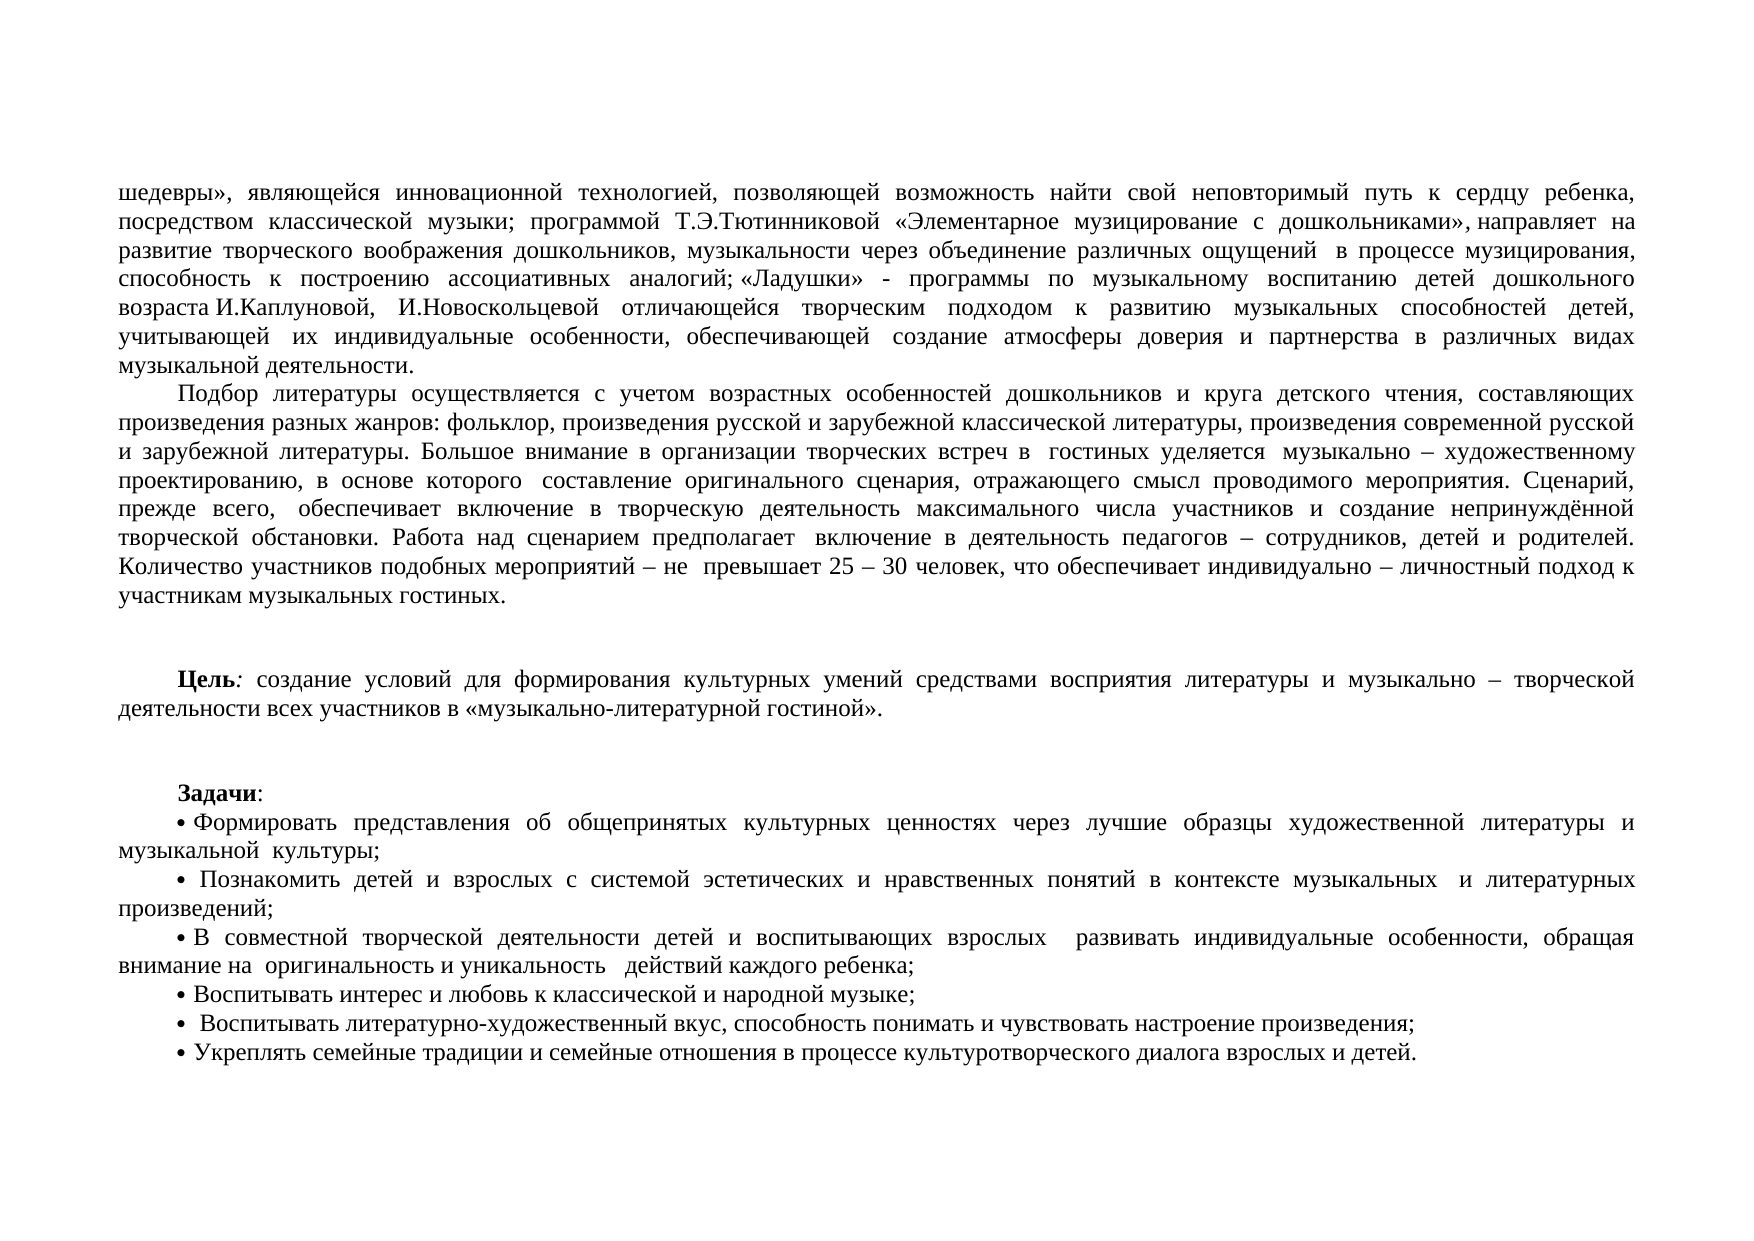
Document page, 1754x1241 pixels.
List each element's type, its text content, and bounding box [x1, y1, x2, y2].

list Укреплять семейные традиции и семейные отношения в процессе культуротворческого диалога взрослых и детей. [118, 1037, 1636, 1066]
text Цель: создание условий для формирования культурных умений средствами восприятия литературы и музыкально – творческой деятельности всех участников в «музыкально-литературной гостиной». [118, 664, 1636, 722]
text Задачи: [118, 778, 1636, 807]
list Воспитывать литературно-художественный вкус, способность понимать и чувствовать настроение произведения; [118, 1008, 1636, 1037]
list Воспитывать интерес и любовь к классической и народной музыке; [118, 979, 1636, 1008]
text Подбор литературы осуществляется с учетом возрастных особенностей дошкольников и круга детского чтения, составляющих произведения разных жанров: фольклор, произведения русской и зарубежной классической литературы, произведения современной русской и зарубежной литературы. Большое внимание в организации творческих встреч в гостиных уделяется музыкально – художественному проектированию, в основе которого составление оригинального сценария, отражающего смысл проводимого мероприятия. Сценарий, прежде всего, обеспечивает включение в творческую деятельность максимального числа участников и создание непринуждённой творческой обстановки. Работа над сценарием предполагает включение в деятельность педагогов – сотрудников, детей и родителей. Количество участников подобных мероприятий – не превышает 25 – 30 человек, что обеспечивает индивидуально – личностный подход к участникам музыкальных гостиных. [118, 378, 1636, 608]
list Формировать представления об общепринятых культурных ценностях через лучшие образцы художественной литературы и музыкальной культуры; [118, 807, 1636, 864]
list Познакомить детей и взрослых с системой эстетических и нравственных понятий в контексте музыкальных и литературных произведений; [118, 864, 1636, 922]
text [118, 177, 1636, 378]
list В совместной творческой деятельности детей и воспитывающих взрослых развивать индивидуальные особенности, обращая внимание на оригинальность и уникальность действий каждого ребенка; [118, 922, 1636, 979]
